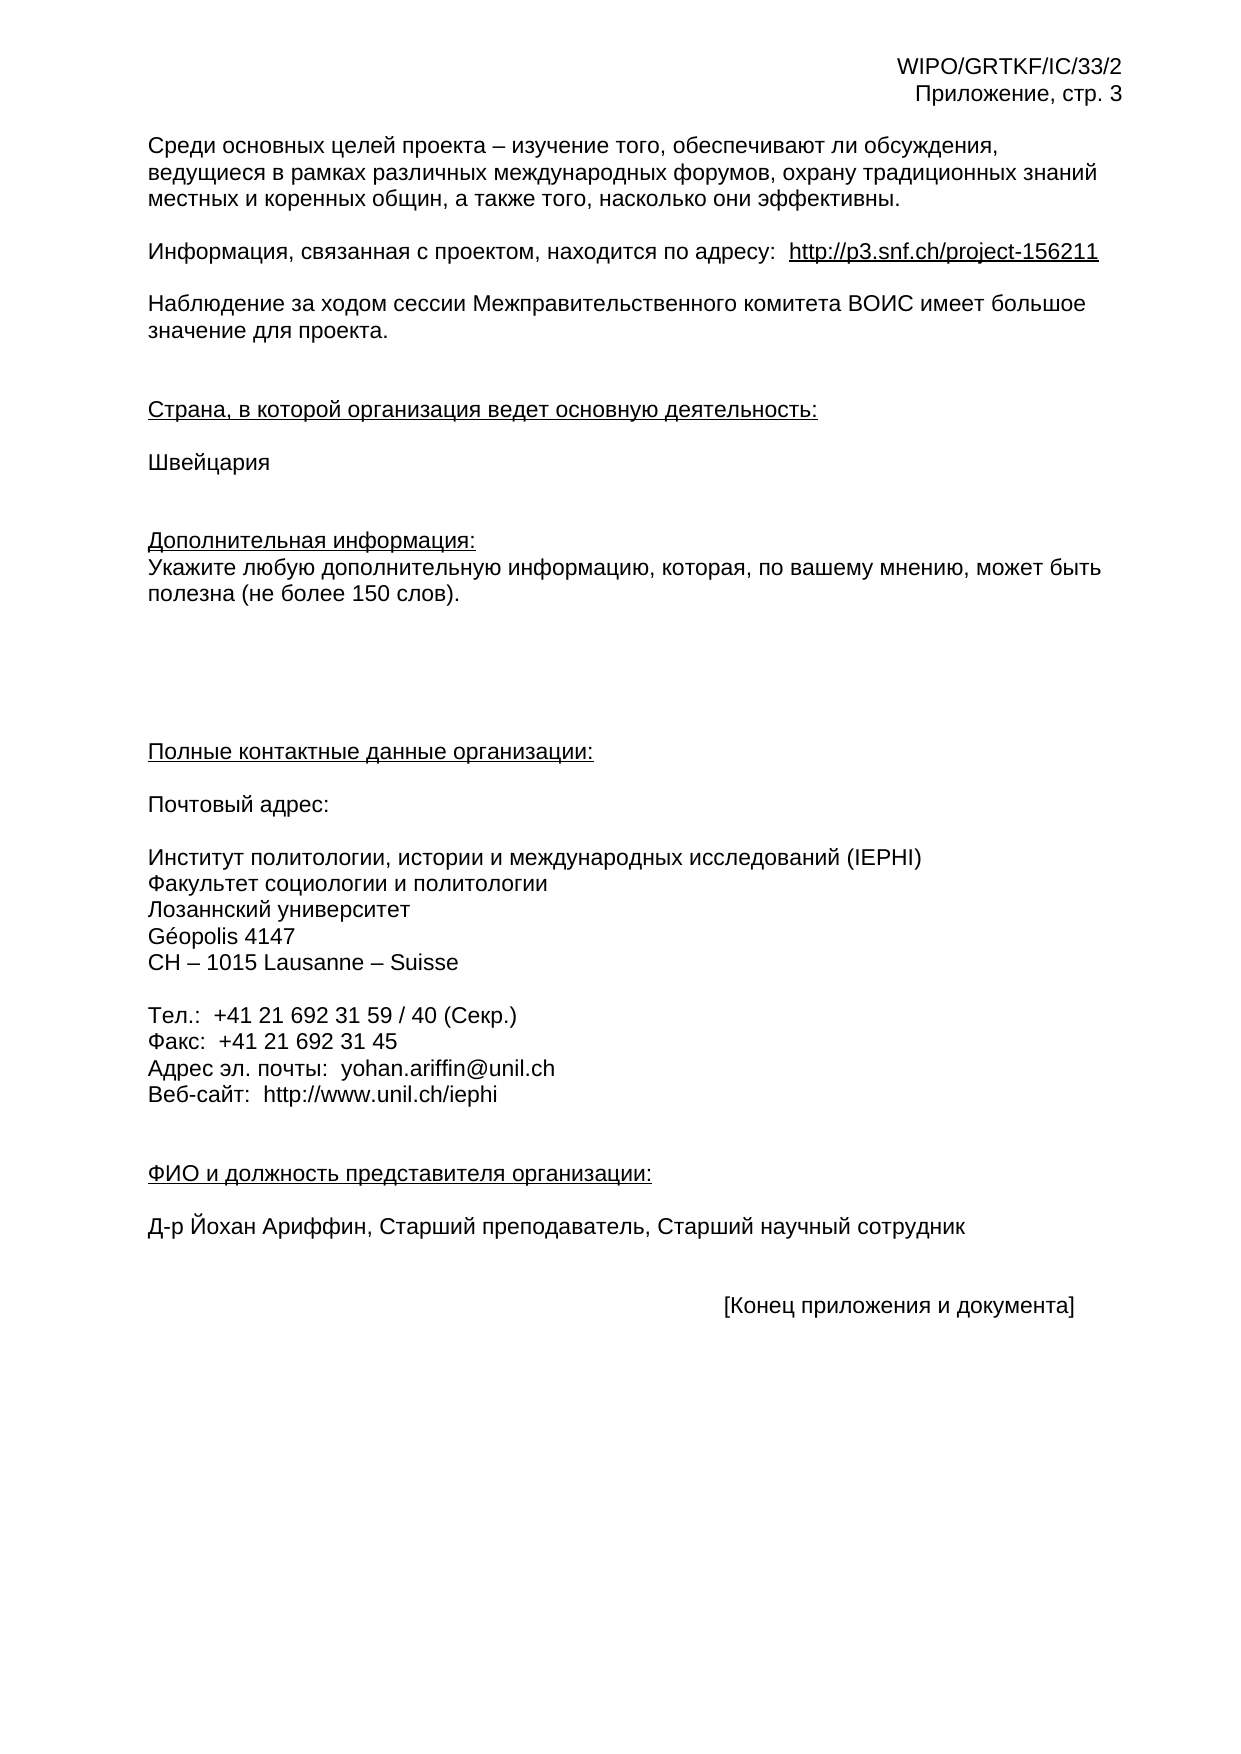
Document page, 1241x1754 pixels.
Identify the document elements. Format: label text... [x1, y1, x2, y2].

text Факс: +41 21 692 31 45 [148, 1028, 1122, 1054]
text Дополнительная информация: [148, 527, 1122, 554]
text Факультет социологии и политологии [148, 870, 1122, 896]
text Информация, связанная с проектом, находится по адресу: http://p3.snf.ch/project-156211 [148, 238, 1122, 264]
text [Конец приложения и документа] [724, 1292, 1122, 1318]
text Страна, в которой организация ведет основную деятельность: [148, 396, 1122, 422]
text Полные контактные данные организации: [148, 738, 1122, 765]
text ФИО и должность представителя организации: [148, 1160, 1122, 1186]
text CH – 1015 Lausanne – Suisse [148, 949, 1122, 976]
text Веб-сайт: http://www.unil.ch/iephi [148, 1081, 1122, 1107]
text Швейцария [148, 448, 1122, 475]
text Д-р Йохан Ариффин, Старший преподаватель, Старший научный сотрудник [148, 1213, 1122, 1239]
text Тел.: +41 21 692 31 59 / 40 (Секр.) [148, 1002, 1122, 1028]
text Адрес эл. почты: yohan.ariffin@unil.ch [148, 1054, 1122, 1081]
text Почтовый адрес: [148, 791, 1122, 817]
text Укажите любую дополнительную информацию, которая, по вашему мнению, может быть полезна (не более 150 слов). [148, 554, 1122, 607]
text Наблюдение за ходом сессии Межправительственного комитета ВОИС имеет большое значение для проекта. [148, 290, 1122, 343]
text Лозаннский университет [148, 896, 1122, 923]
text Géopolis 4147 [148, 923, 1122, 949]
text Институт политологии, истории и международных исследований (IEPHI) [148, 844, 1122, 870]
text Среди основных целей проекта – изучение того, обеспечивают ли обсуждения, ведущиеся в рамках различных международных форумов, охрану традиционных знаний местных и коренных общин, а также того, насколько они эффективны. [148, 132, 1122, 211]
